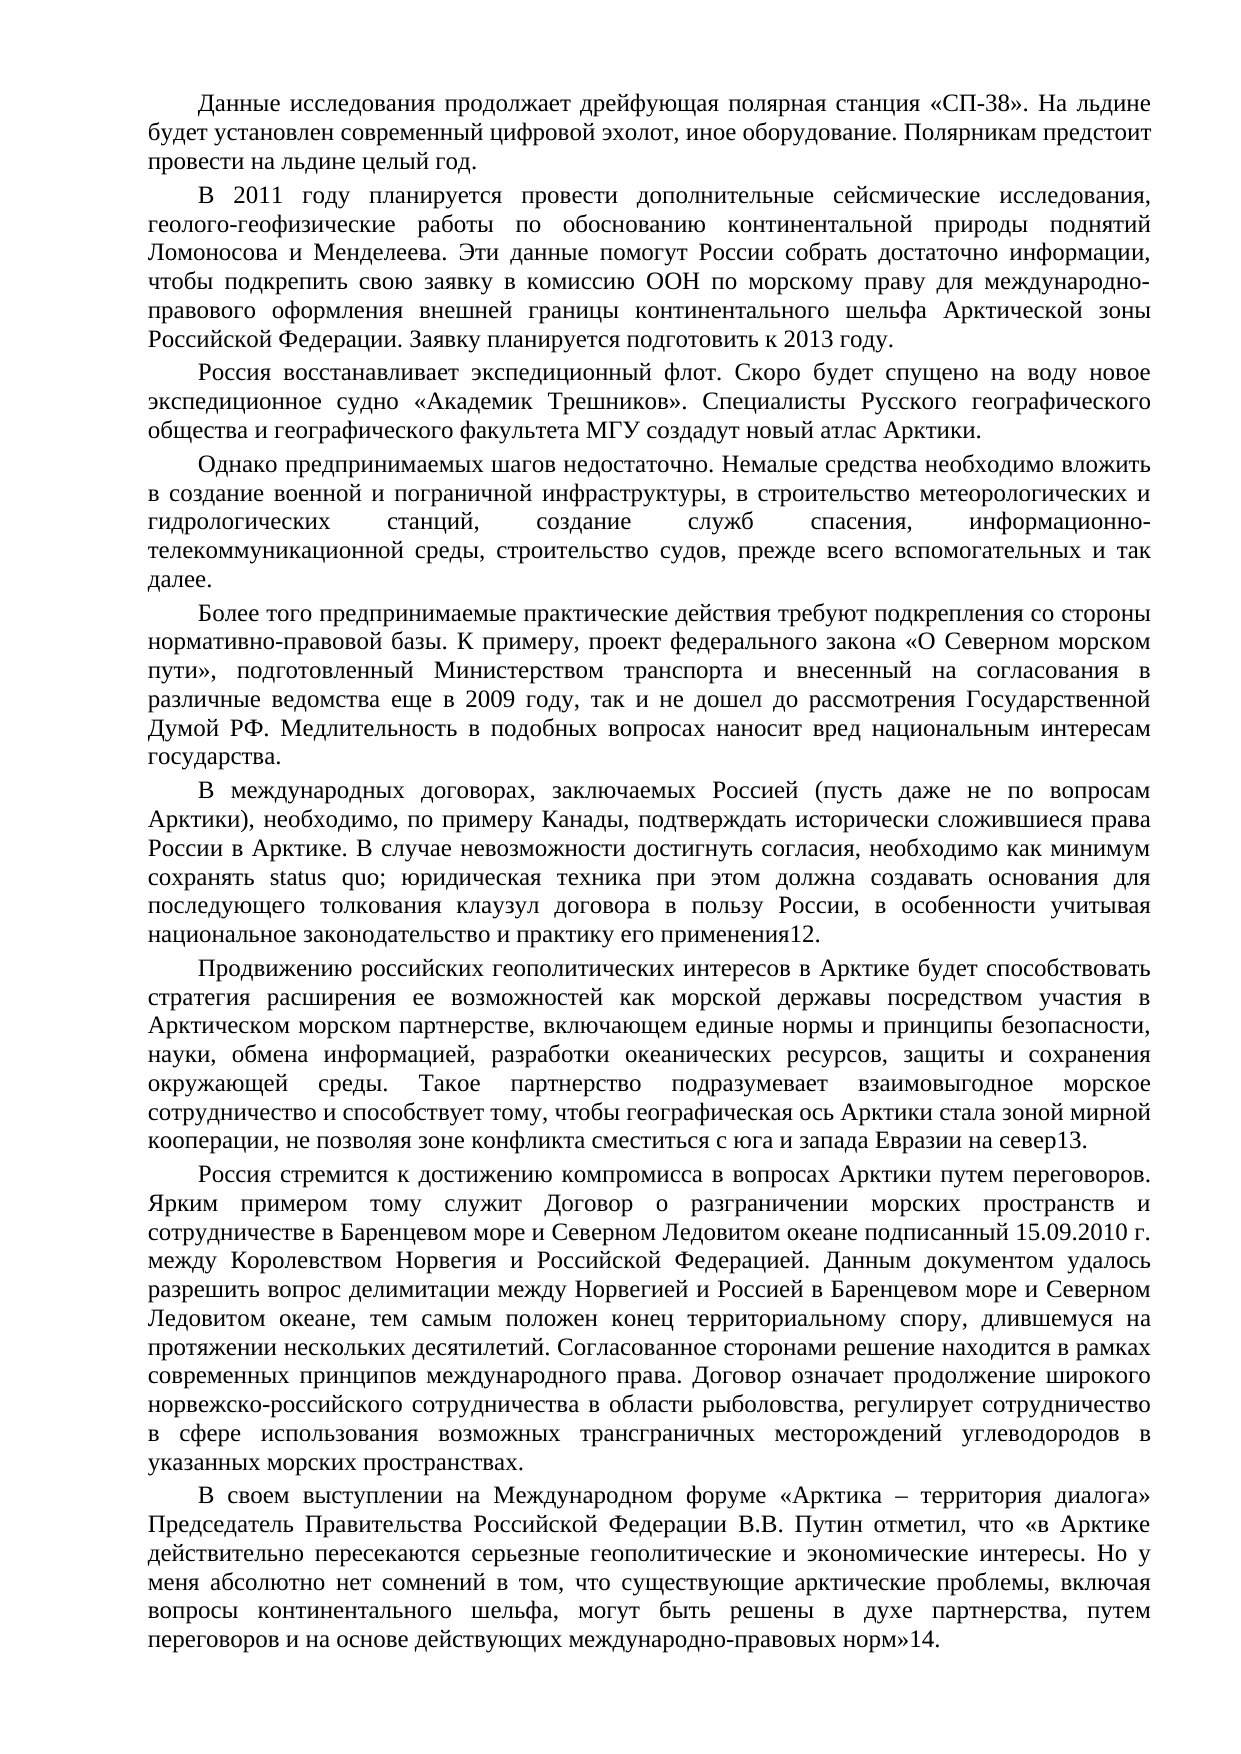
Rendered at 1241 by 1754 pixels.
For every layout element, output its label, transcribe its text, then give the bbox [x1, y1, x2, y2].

text Россия стремится к достижению компромисса в вопросах Арктики путем переговоров. Ярким примером тому служит Договор о разграничении морских пространств и сотрудничестве в Баренцевом море и Северном Ледовитом океане подписанный 15.09.2010 г. между Королевством Норвегия и Российской Федерацией. Данным документом удалось разрешить вопрос делимитации между Норвегией и Россией в Баренцевом море и Северном Ледовитом океане, тем самым положен конец территориальному спору, длившемуся на протяжении нескольких десятилетий. Согласованное сторонами решение находится в рамках современных принципов международного права. Договор означает продолжение широкого норвежско-российского сотрудничества в области рыболовства, регулирует сотрудничество в сфере использования возможных трансграничных месторождений углеводородов в указанных морских пространствах. [148, 1159, 1152, 1476]
text В международных договорах, заключаемых Россией (пусть даже не по вопросам Арктики), необходимо, по примеру Канады, подтверждать исторически сложившиеся права России в Арктике. В случае невозможности достигнуть согласия, необходимо как минимум сохранять status quo; юридическая техника при этом должна создавать основания для последующего толкования клаузул договора в пользу России, в особенности учитывая национальное законодательство и практику его применения12. [148, 775, 1152, 948]
text Более того предпринимаемые практические действия требуют подкрепления со стороны нормативно-правовой базы. К примеру, проект федерального закона «О Северном морском пути», подготовленный Министерством транспорта и внесенный на согласования в различные ведомства еще в 2009 году, так и не дошел до рассмотрения Государственной Думой РФ. Медлительность в подобных вопросах наносит вред национальным интересам государства. [148, 598, 1152, 770]
text В своем выступлении на Международном форуме «Арктика – территория диалога» Председатель Правительства Российской Федерации В.В. Путин отметил, что «в Арктике действительно пересекаются серьезные геополитические и экономические интересы. Но у меня абсолютно нет сомнений в том, что существующие арктические проблемы, включая вопросы континентального шельфа, могут быть решены в духе партнерства, путем переговоров и на основе действующих международно-правовых норм»14. [148, 1481, 1152, 1653]
text В 2011 году планируется провести дополнительные сейсмические исследования, геолого-геофизические работы по обоснованию континентальной природы поднятий Ломоносова и Менделеева. Эти данные помогут России собрать достаточно информации, чтобы подкрепить свою заявку в комиссию ООН по морскому праву для международно-правового оформления внешней границы континентального шельфа Арктической зоны Российской Федерации. Заявку планируется подготовить к 2013 году. [148, 180, 1152, 352]
text Россия восстанавливает экспедиционный флот. Скоро будет спущено на воду новое экспедиционное судно «Академик Трешников». Специалисты Русского географического общества и географического факультета МГУ создадут новый атлас Арктики. [148, 357, 1152, 444]
text Данные исследования продолжает дрейфующая полярная станция «СП-38». На льдине будет установлен современный цифровой эхолот, иное оборудование. Полярникам предстоит провести на льдине целый год. [148, 88, 1152, 175]
text Продвижению российских геополитических интересов в Арктике будет способствовать стратегия расширения ее возможностей как морской державы посредством участия в Арктическом морском партнерстве, включающем единые нормы и принципы безопасности, науки, обмена информацией, разработки океанических ресурсов, защиты и сохранения окружающей среды. Такое партнерство подразумевает взаимовыгодное морское сотрудничество и способствует тому, чтобы географическая ось Арктики стала зоной мирной кооперации, не позволяя зоне конфликта сместиться с юга и запада Евразии на север13. [148, 953, 1152, 1154]
text Однако предпринимаемых шагов недостаточно. Немалые средства необходимо вложить в создание военной и пограничной инфраструктуры, в строительство метеорологических и гидрологических станций, создание служб спасения, информационно-телекоммуникационной среды, строительство судов, прежде всего вспомогательных и так далее. [148, 449, 1152, 593]
